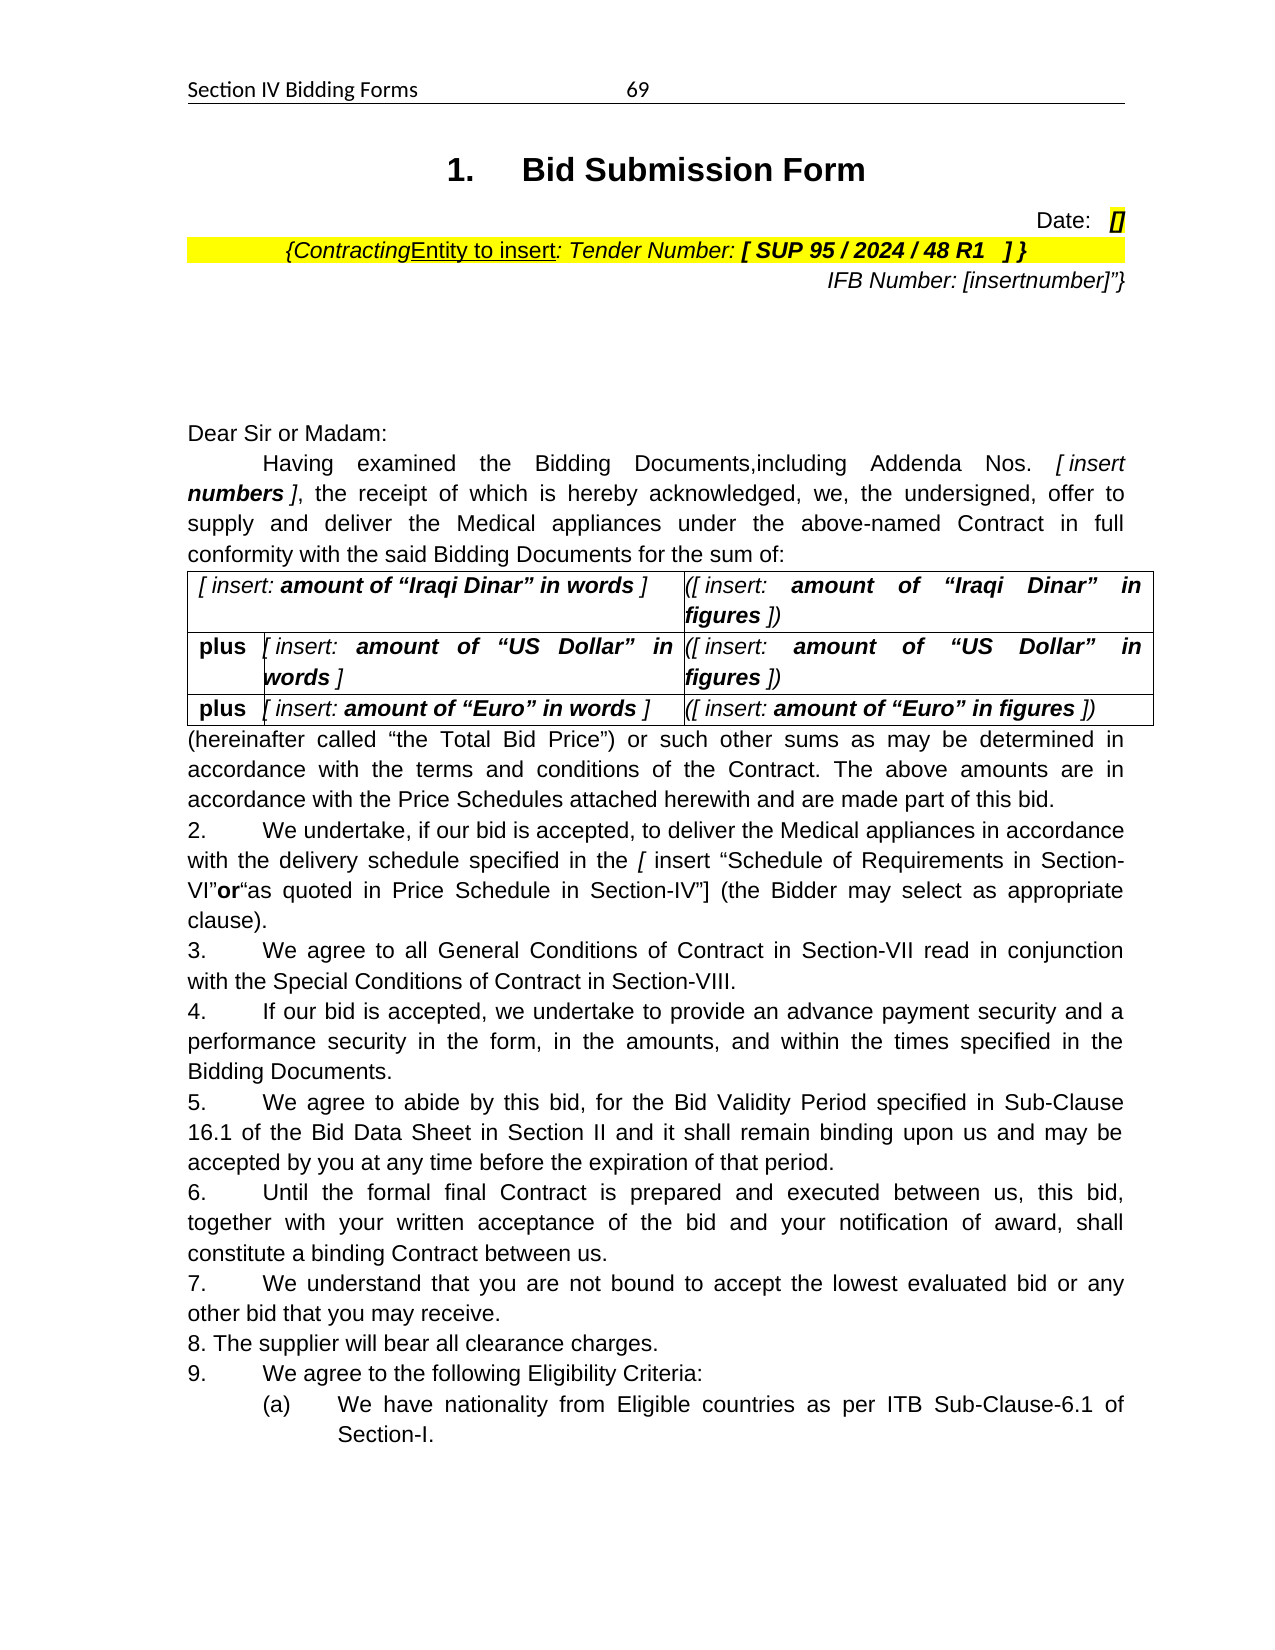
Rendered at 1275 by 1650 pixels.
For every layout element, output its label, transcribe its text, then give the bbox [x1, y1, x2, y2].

text 5. We agree to abide by this bid, for the Bid Validity Period specified in Sub-Clause 16.1 of the Bid Data Sheet in Section II and it shall remain binding upon us and may be accepted by you at any time before the expiration of that period. [187, 1088, 1125, 1175]
text 7. We understand that you are not bound to accept the lowest evaluated bid or any other bid that you may receive. [187, 1270, 1125, 1326]
text Date: [] [187, 207, 1110, 233]
table_cell [ insert: amount of “US Dollar” in words ] [265, 633, 684, 694]
text 4. If our bid is accepted, we undertake to provide an advance payment security and a performance security in the form, in the amounts, and within the times specified in the Bidding Documents. [187, 998, 1125, 1085]
table_header [ insert: amount of “Iraqi Dinar” in words ] [188, 572, 684, 632]
text {ContractingEntity to insert: Tender Number: [ SUP 95 / 2024 / 48 R1 ] } [187, 237, 1125, 263]
text (hereinafter called “the Total Bid Price”) or such other sums as may be determined in accordance with the terms and conditions of the Contract. The above amounts are in accordance with the Price Schedules attached herewith and are made part of this bid. [187, 726, 1125, 813]
text 8. The supplier will bear all clearance charges. [187, 1330, 1125, 1357]
table_header ([ insert: amount of “Iraqi Dinar” in figures ]) [685, 572, 1153, 632]
text 9. We agree to the following Eligibility Criteria: [187, 1360, 1125, 1387]
table_cell [ insert: amount of “Euro” in words ] [265, 695, 684, 725]
text (a) We have nationality from Eligible countries as per ITB Sub-Clause-6.1 of Section-I. [262, 1391, 1125, 1447]
text Having examined the Bidding Documents,including Addenda Nos. [ insert numbers ], the receipt of which is hereby acknowledged, we, the undersigned, offer to supply and deliver the Medical appliances under the above-named Contract in full conformity with the said Bidding Documents for the sum of: [187, 450, 1125, 567]
text IFB Number: [insertnumber]”} [187, 267, 1125, 293]
table_cell plus [188, 695, 264, 725]
text 6. Until the formal final Contract is prepared and executed between us, this bid, together with your written acceptance of the bid and your notification of award, shall constitute a binding Contract between us. [187, 1179, 1125, 1266]
text 2. We undertake, if our bid is accepted, to deliver the Medical appliances in accordance with the delivery schedule specified in the [ insert “Schedule of Requirements in Section-VI”or“as quoted in Price Schedule in Section-IV”] (the Bidder may select as appropriate clause). [187, 817, 1125, 934]
table_cell ([ insert: amount of “US Dollar” in figures ]) [685, 633, 1153, 694]
table_cell plus [188, 633, 264, 694]
text 1. Bid Submission Form [187, 150, 1125, 188]
text Dear Sir or Madam: [187, 420, 1125, 446]
table_cell ([ insert: amount of “Euro” in figures ]) [685, 695, 1153, 725]
text 3. We agree to all General Conditions of Contract in Section-VII read in conjunction with the Special Conditions of Contract in Section-VIII. [187, 937, 1125, 994]
